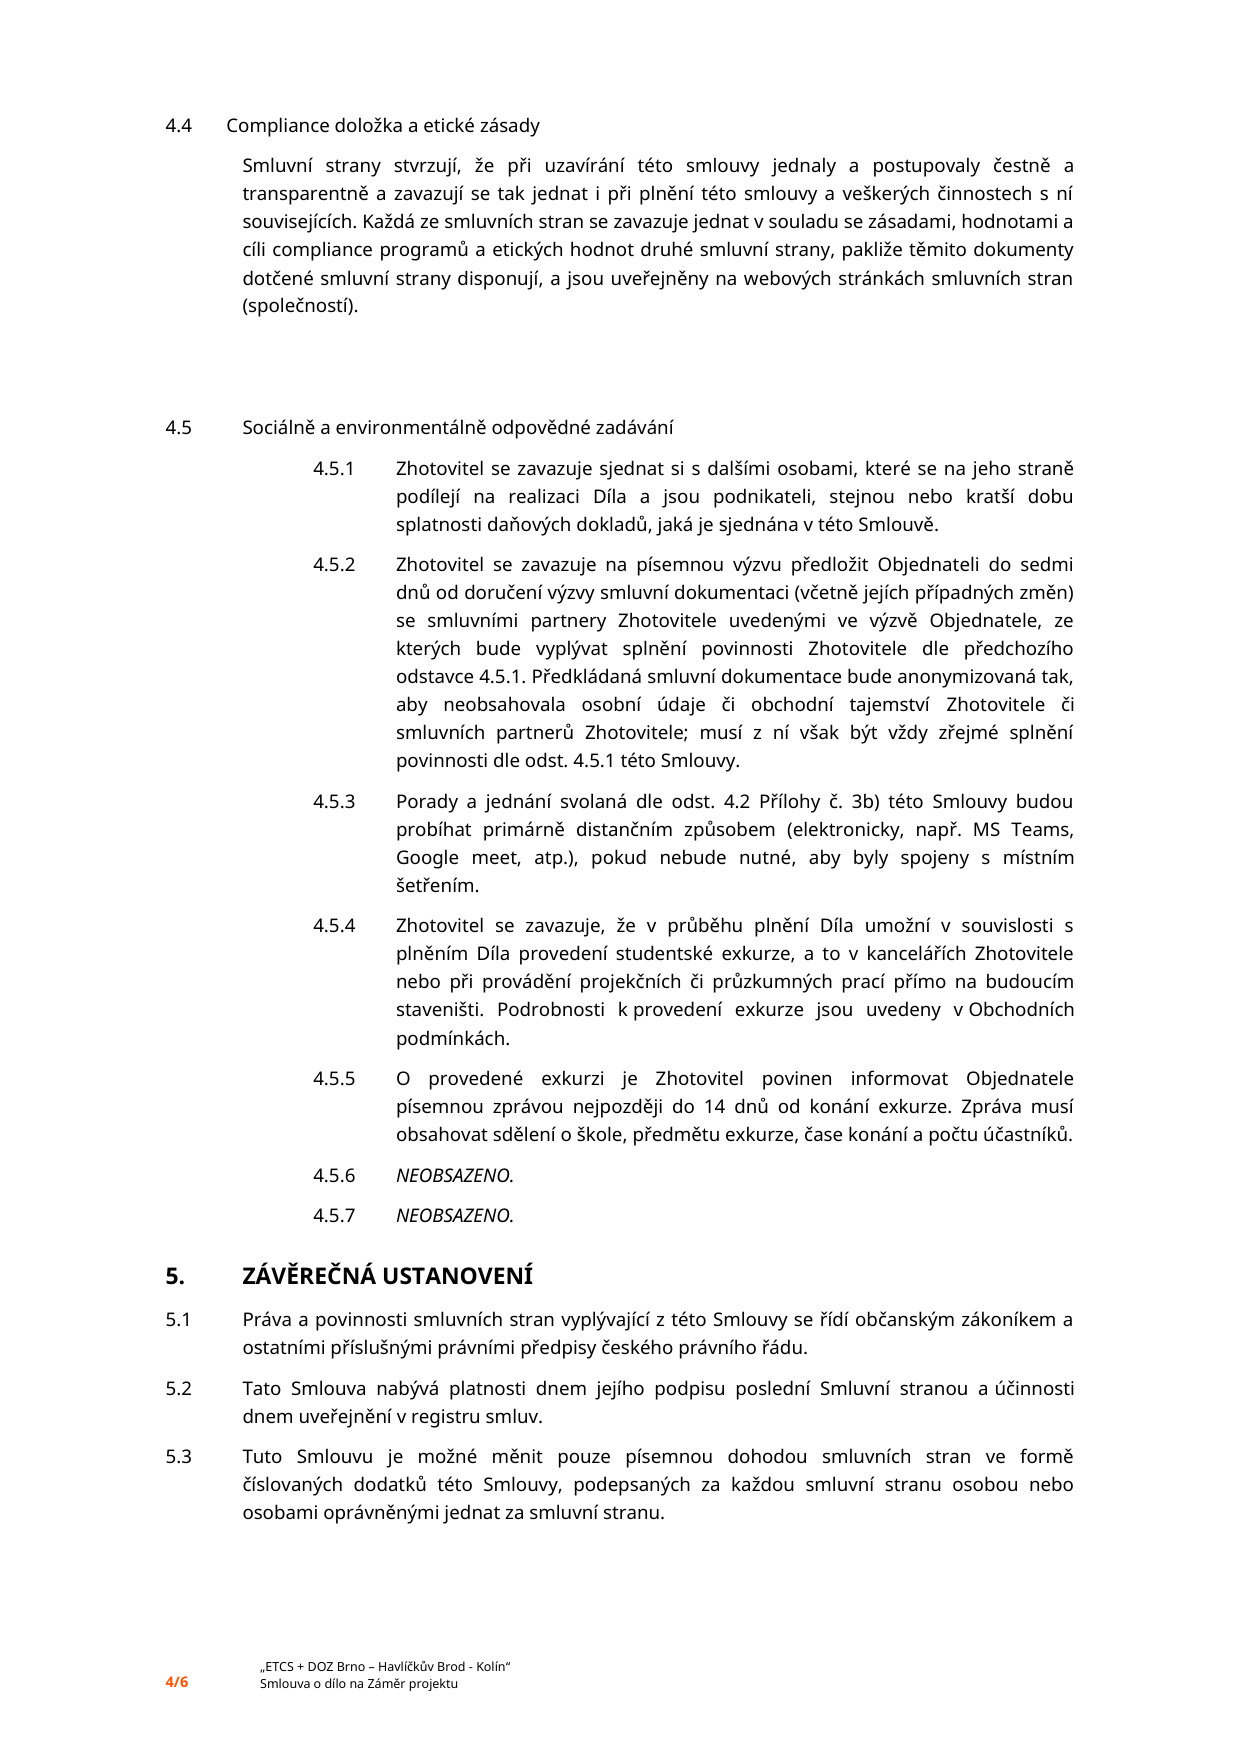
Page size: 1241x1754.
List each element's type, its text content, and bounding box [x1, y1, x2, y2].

list Zhotovitel se zavazuje sjednat si s dalšími osobami, které se na jeho straně podílejí na realizaci Díla a jsou podnikateli, stejnou nebo kratší dobu splatnosti daňových dokladů, jaká je sjednána v této Smlouvě. [313, 455, 1075, 536]
list Zhotovitel se zavazuje, že v průběhu plnění Díla umožní v souvislosti s plněním Díla provedení studentské exkurze, a to v kancelářích Zhotovitele nebo při provádění projekčních či průzkumných prací přímo na budoucím staveništi. Podrobnosti k provedení exkurze jsou uvedeny v Obchodních podmínkách. [313, 913, 1075, 1050]
list 4.4 Compliance doložka a etické zásady [165, 112, 1075, 138]
text Práva a povinnosti smluvních stran vyplývající z této Smlouvy se řídí občanským zákoníkem a ostatními příslušnými právními předpisy českého právního řádu. [165, 1306, 1075, 1360]
list O provedené exkurzi je Zhotovitel povinen informovat Objednatele písemnou zprávou nejpozději do 14 dnů od konání exkurze. Zpráva musí obsahovat sdělení o škole, předmětu exkurze, čase konání a počtu účastníků. [313, 1065, 1075, 1147]
list NEOBSAZENO. [313, 1202, 1075, 1228]
list Porady a jednání svolaná dle odst. 4.2 Přílohy č. 3b) této Smlouvy budou probíhat primárně distančním způsobem (elektronicky, např. MS Teams, Google meet, atp.), pokud nebude nutné, aby byly spojeny s místním šetřením. [313, 788, 1075, 898]
text Smluvní strany stvrzují, že při uzavírání této smlouvy jednaly a postupovaly čestně a transparentně a zavazují se tak jednat i při plnění této smlouvy a veškerých činnostech s ní souvisejících. Každá ze smluvních stran se zavazuje jednat v souladu se zásadami, hodnotami a cíli compliance programů a etických hodnot druhé smluvní strany, pakliže těmito dokumenty dotčené smluvní strany disponují, a jsou uveřejněny na webových stránkách smluvních stran (společností). [242, 153, 1075, 318]
list Sociálně a environmentálně odpovědné zadávání [165, 414, 1075, 440]
list Zhotovitel se zavazuje na písemnou výzvu předložit Objednateli do sedmi dnů od doručení výzvy smluvní dokumentaci (včetně jejích případných změn) se smluvními partnery Zhotovitele uvedenými ve výzvě Objednatele, ze kterých bude vyplývat splnění povinnosti Zhotovitele dle předchozího odstavce 4.5.1. Předkládaná smluvní dokumentace bude anonymizovaná tak, aby neobsahovala osobní údaje či obchodní tajemství Zhotovitele či smluvních partnerů Zhotovitele; musí z ní však být vždy zřejmé splnění povinnosti dle odst. 4.5.1 této Smlouvy. [313, 551, 1075, 773]
text Tuto Smlouvu je možné měnit pouze písemnou dohodou smluvních stran ve formě číslovaných dodatků této Smlouvy, podepsaných za každou smluvní stranu osobou nebo osobami oprávněnými jednat za smluvní stranu. [165, 1443, 1075, 1525]
list NEOBSAZENO. [313, 1162, 1075, 1187]
text ZÁVĚREČNÁ USTANOVENÍ [165, 1259, 1075, 1291]
text Tato Smlouva nabývá platnosti dnem jejího podpisu poslední Smluvní stranou a účinnosti dnem uveřejnění v registru smluv. [165, 1375, 1075, 1428]
